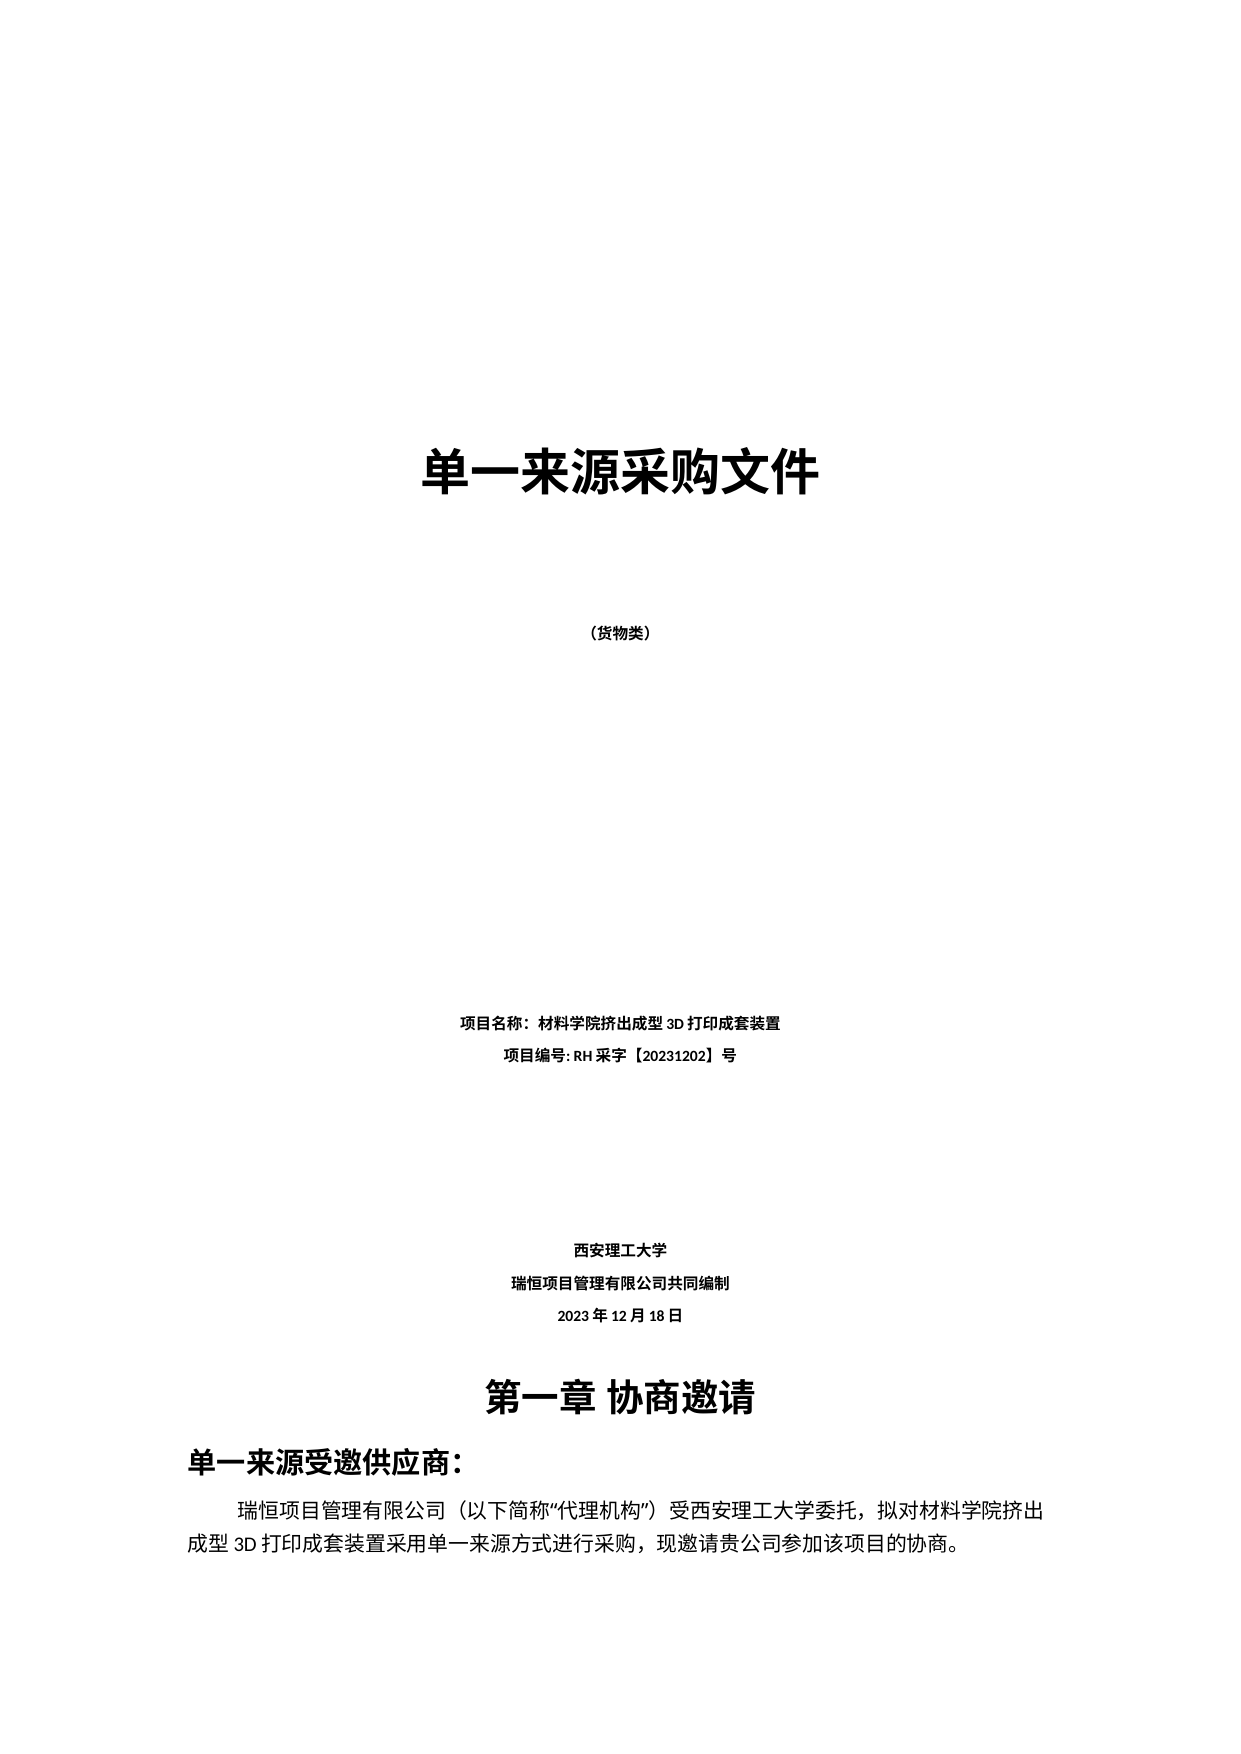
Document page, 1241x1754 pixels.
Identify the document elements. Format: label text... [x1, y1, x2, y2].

text 第一章 协商邀请 [187, 1364, 1053, 1429]
text 西安理工大学 [187, 1234, 1053, 1267]
text 单一来源受邀供应商： [187, 1429, 1053, 1494]
text 项目名称：材料学院挤出成型3D打印成套装置 [187, 1007, 1053, 1039]
text 瑞恒项目管理有限公司共同编制 [187, 1267, 1053, 1299]
text 项目编号: RH采字【20231202】号 [187, 1039, 1053, 1234]
text 2023年12月18日 [187, 1299, 1053, 1332]
text 瑞恒项目管理有限公司（以下简称“代理机构”）受西安理工大学委托，拟对材料学院挤出成型3D打印成套装置采用单一来源方式进行采购，现邀请贵公司参加该项目的协商。 [187, 1494, 1053, 1559]
text 单一来源采购文件 [187, 422, 1053, 617]
text （货物类） [187, 617, 1053, 1007]
